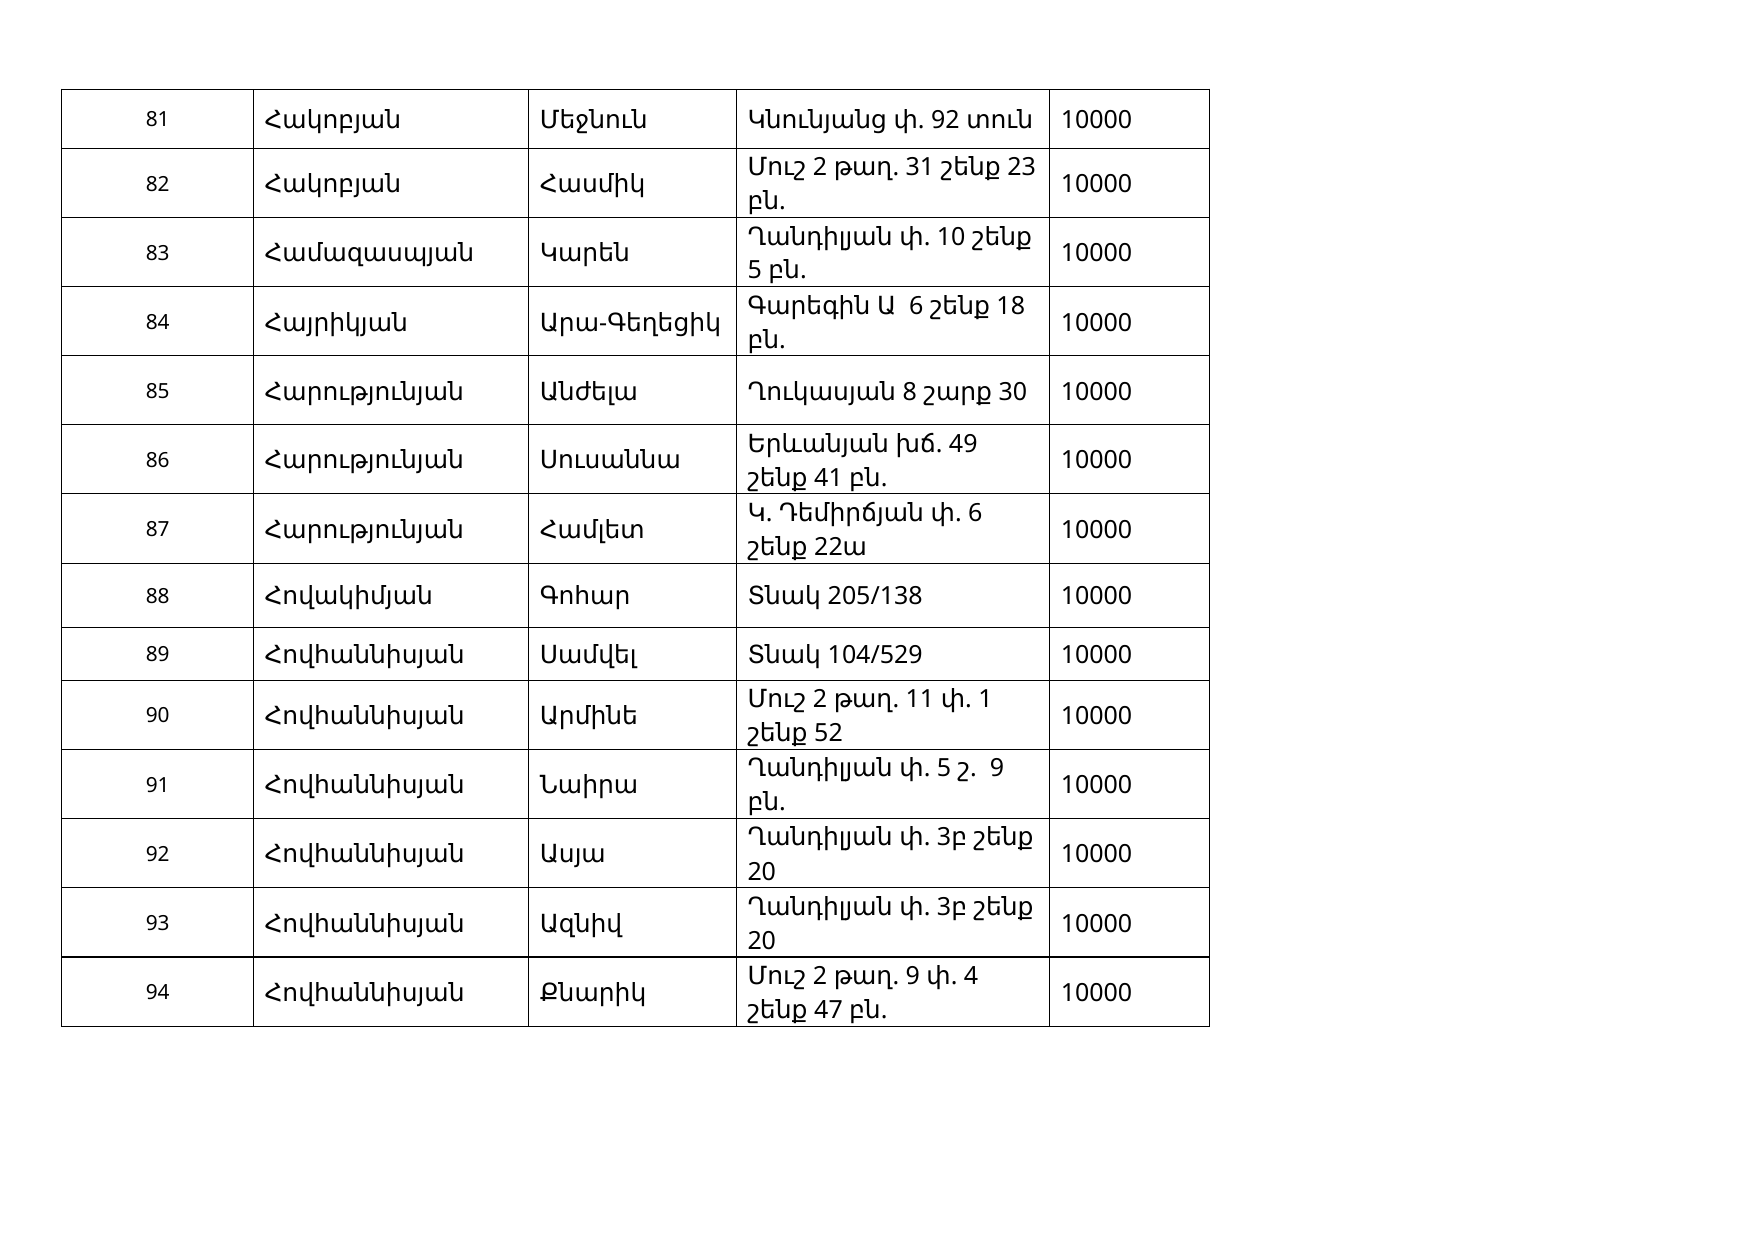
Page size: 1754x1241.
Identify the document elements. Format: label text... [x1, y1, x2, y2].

table_cell 86 [62, 425, 253, 493]
table_cell Արա-Գեղեցիկ [529, 287, 736, 355]
table_cell Հարությունյան [254, 425, 528, 493]
table_cell Կարեն [529, 218, 736, 286]
table_cell 81 [62, 90, 253, 148]
table_cell 10000 [1050, 888, 1209, 956]
table_cell Մեջնուն [529, 90, 736, 148]
table_cell Գոհար [529, 564, 736, 627]
table_cell Ղանդիլյան փ. 3բ շենք 20 [737, 819, 1049, 887]
table_cell 84 [62, 287, 253, 355]
table_cell 94 [62, 958, 253, 1026]
table_cell 10000 [1050, 356, 1209, 424]
table_cell Տնակ 104/529 [737, 628, 1049, 680]
table_cell 82 [62, 149, 253, 217]
table_cell 90 [62, 681, 253, 749]
table_cell Գարեգին Ա 6 շենք 18 բն. [737, 287, 1049, 355]
table_cell Հովհաննիսյան [254, 750, 528, 818]
table_cell Ղուկասյան 8 շարք 30 [737, 356, 1049, 424]
table_cell 10000 [1050, 819, 1209, 887]
table_cell Մուշ 2 թաղ. 11 փ. 1 շենք 52 [737, 681, 1049, 749]
table_cell 93 [62, 888, 253, 956]
table_cell 88 [62, 564, 253, 627]
table_cell Սամվել [529, 628, 736, 680]
table_cell Հովհաննիսյան [254, 628, 528, 680]
table_cell Քնարիկ [529, 958, 736, 1026]
table_cell Հակոբյան [254, 90, 528, 148]
table_cell 89 [62, 628, 253, 680]
table_cell 10000 [1050, 149, 1209, 217]
table_cell 10000 [1050, 958, 1209, 1026]
table_cell 10000 [1050, 90, 1209, 148]
table_cell Արմինե [529, 681, 736, 749]
table_cell Ասյա [529, 819, 736, 887]
table_cell Մուշ 2 թաղ. 9 փ. 4 շենք 47 բն. [737, 958, 1049, 1026]
table_cell 92 [62, 819, 253, 887]
table_cell 10000 [1050, 564, 1209, 627]
table_cell Ղանդիլյան փ. 10 շենք 5 բն. [737, 218, 1049, 286]
table_cell Հայրիկյան [254, 287, 528, 355]
table_cell 10000 [1050, 425, 1209, 493]
table_cell Ազնիվ [529, 888, 736, 956]
table_cell Հովհաննիսյան [254, 888, 528, 956]
table_cell Անժելա [529, 356, 736, 424]
table_cell Հակոբյան [254, 149, 528, 217]
table_cell 10000 [1050, 628, 1209, 680]
table_cell 10000 [1050, 287, 1209, 355]
table_cell Մուշ 2 թաղ. 31 շենք 23 բն. [737, 149, 1049, 217]
table_cell 85 [62, 356, 253, 424]
table_cell 10000 [1050, 218, 1209, 286]
table_cell Ղանդիլյան փ. 5 շ. 9 բն. [737, 750, 1049, 818]
table_cell Երևանյան խճ. 49 շենք 41 բն. [737, 425, 1049, 493]
table_cell Հարությունյան [254, 494, 528, 562]
table_cell Հովհաննիսյան [254, 681, 528, 749]
table_cell Սուսաննա [529, 425, 736, 493]
table_cell Հովհաննիսյան [254, 819, 528, 887]
table_cell Համազասպյան [254, 218, 528, 286]
table_cell 83 [62, 218, 253, 286]
table_cell Տնակ 205/138 [737, 564, 1049, 627]
table_cell Հովհաննիսյան [254, 958, 528, 1026]
table_cell 10000 [1050, 750, 1209, 818]
table_cell Հարությունյան [254, 356, 528, 424]
table_cell Ղանդիլյան փ. 3բ շենք 20 [737, 888, 1049, 956]
table_cell 91 [62, 750, 253, 818]
table_cell 10000 [1050, 681, 1209, 749]
table_cell Նաիրա [529, 750, 736, 818]
table_cell Կնունյանց փ. 92 տուն [737, 90, 1049, 148]
table_cell Հասմիկ [529, 149, 736, 217]
table_cell 87 [62, 494, 253, 562]
table_cell Կ. Դեմիրճյան փ. 6 շենք 22ա [737, 494, 1049, 562]
table_cell Հովակիմյան [254, 564, 528, 627]
table_cell 10000 [1050, 494, 1209, 562]
table_cell Համլետ [529, 494, 736, 562]
